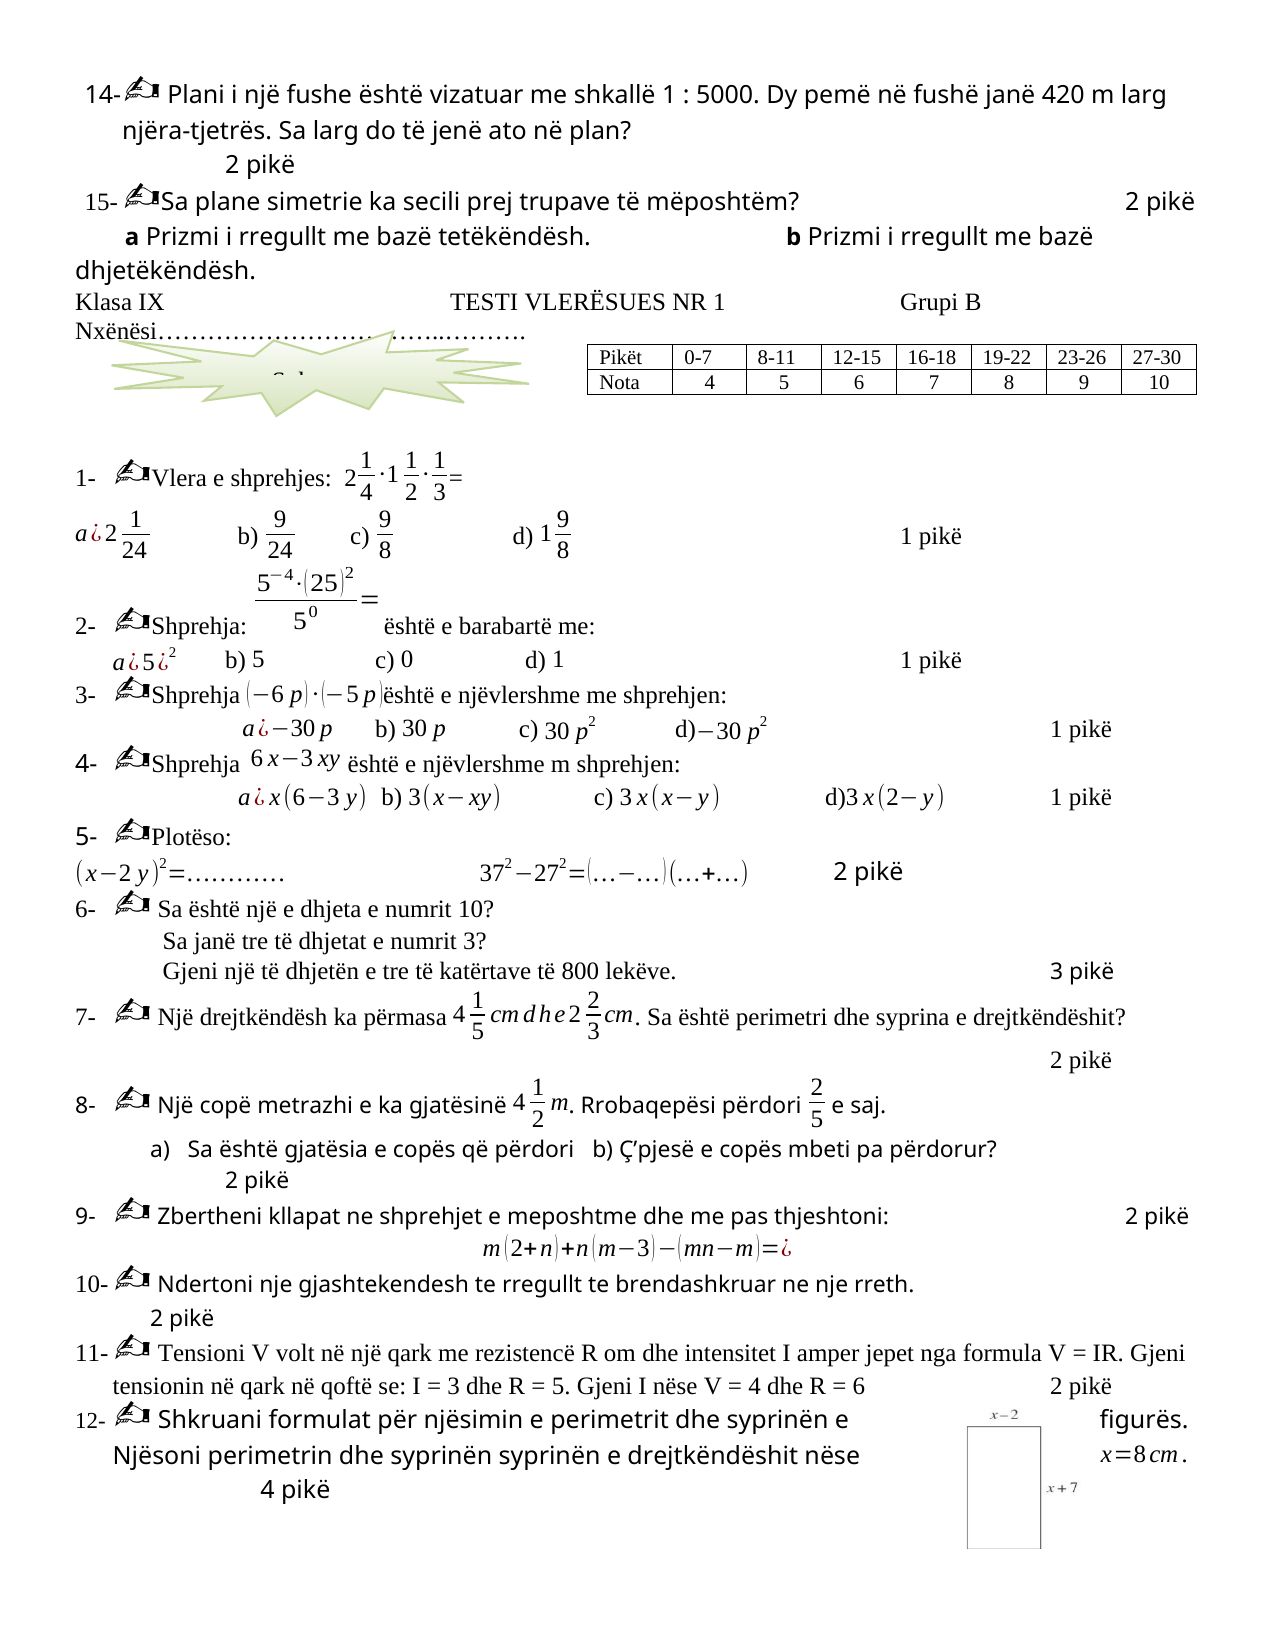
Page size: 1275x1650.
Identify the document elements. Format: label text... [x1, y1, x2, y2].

table_cell 6 [822, 370, 896, 394]
list Plotëso: [75, 816, 1200, 854]
list Një drejtkëndësh ka përmasa . Sa është perimetri dhe syprina e drejtkëndëshit? [75, 986, 1200, 1045]
table_header 0-7 [673, 345, 746, 369]
text a Prizmi i rregullt me bazë tetëkëndësh. b Prizmi i rregullt me bazë dhjetëkëndësh. [75, 219, 1200, 287]
list Zbertheni kllapat ne shprehjet e meposhtme dhe me pas thjeshtoni: 2 pikë [75, 1195, 1200, 1233]
text b) c) d) 1 pikë [217, 713, 1200, 744]
list Shprehja është e njëvlershme m shprehjen: [75, 744, 1200, 782]
list Sa është gjatësia e copës që përdori b) Ç’pjesë e copës mbeti pa përdorur? 2 pikë [150, 1133, 1200, 1195]
list Vlera e shprehjes: 2= [75, 447, 1200, 506]
list Një copë metrazhi e ka gjatësinë . Rrobaqepësi përdori e saj. [75, 1074, 1200, 1133]
table_header 19-22 [972, 345, 1046, 369]
text Gjeni një të dhjetën e tre të katërtave të 800 lekëve. 3 pikë [75, 955, 1200, 986]
table_header 8-11 [747, 345, 821, 369]
table_cell 5 [747, 370, 821, 394]
text Sa janë tre të dhjetat e numrit 3? [75, 926, 1200, 955]
text b) c) d) 1 pikë [112, 644, 1200, 675]
table_cell 10 [1122, 370, 1196, 394]
list Ndertoni nje gjashtekendesh te rregullt te brendashkruar ne nje rreth. 2 pikë [75, 1264, 1200, 1333]
list Shprehja: është e barabartë me: [75, 565, 1200, 644]
text 2 pikë [975, 1045, 1200, 1074]
text Klasa IX TESTI VLERËSUES NR 1 Grupi B [75, 287, 1200, 316]
list Shprehja është e njëvlershme me shprehjen: [75, 675, 1200, 713]
table_cell 4 [673, 370, 746, 394]
picture [961, 1408, 1081, 1546]
table_cell 7 [897, 370, 971, 394]
list Shkruani formulat për njësimin e perimetrit dhe syprinën e figurës. Njësoni perimetrin dhe syprinën syprinën e drejtkëndëshit nëse 4 pikë [75, 1400, 1200, 1506]
list Sa plane simetrie ka secili prej trupave të mëposhtëm? 2 pikë [84, 181, 1200, 219]
table_header 23-26 [1047, 345, 1121, 369]
list Sa është një e dhjeta e numrit 10? [75, 888, 1200, 926]
list Plani i një fushe është vizatuar me shkallë 1 : 5000. Dy pemë në fushë janë 420 m larg njëra-tjetrës. Sa larg do të jenë ato në plan? 2 pikë [84, 75, 1200, 181]
text 2 pikë [75, 854, 1200, 888]
table_header Pikët [588, 345, 672, 369]
table_header 27-30 [1122, 345, 1196, 369]
list Tensioni V volt në një qark me rezistencë R om dhe intensitet I amper jepet nga formula V = IR. Gjeni tensionin në qark në qoftë se: I = 3 dhe R = 5. Gjeni I nëse V = 4 dhe R = 6 2 pikë [75, 1333, 1200, 1400]
table_cell 9 [1047, 370, 1121, 394]
text b) c) d) 1 pikë [75, 782, 1200, 816]
table_cell Nota [588, 370, 672, 394]
text b) c) d) 1 pikë [75, 506, 1200, 565]
table_header 12-15 [822, 345, 896, 369]
table_cell 8 [972, 370, 1046, 394]
text Nxënësi……………………………..………. [75, 316, 1200, 344]
table_header 16-18 [897, 345, 971, 369]
